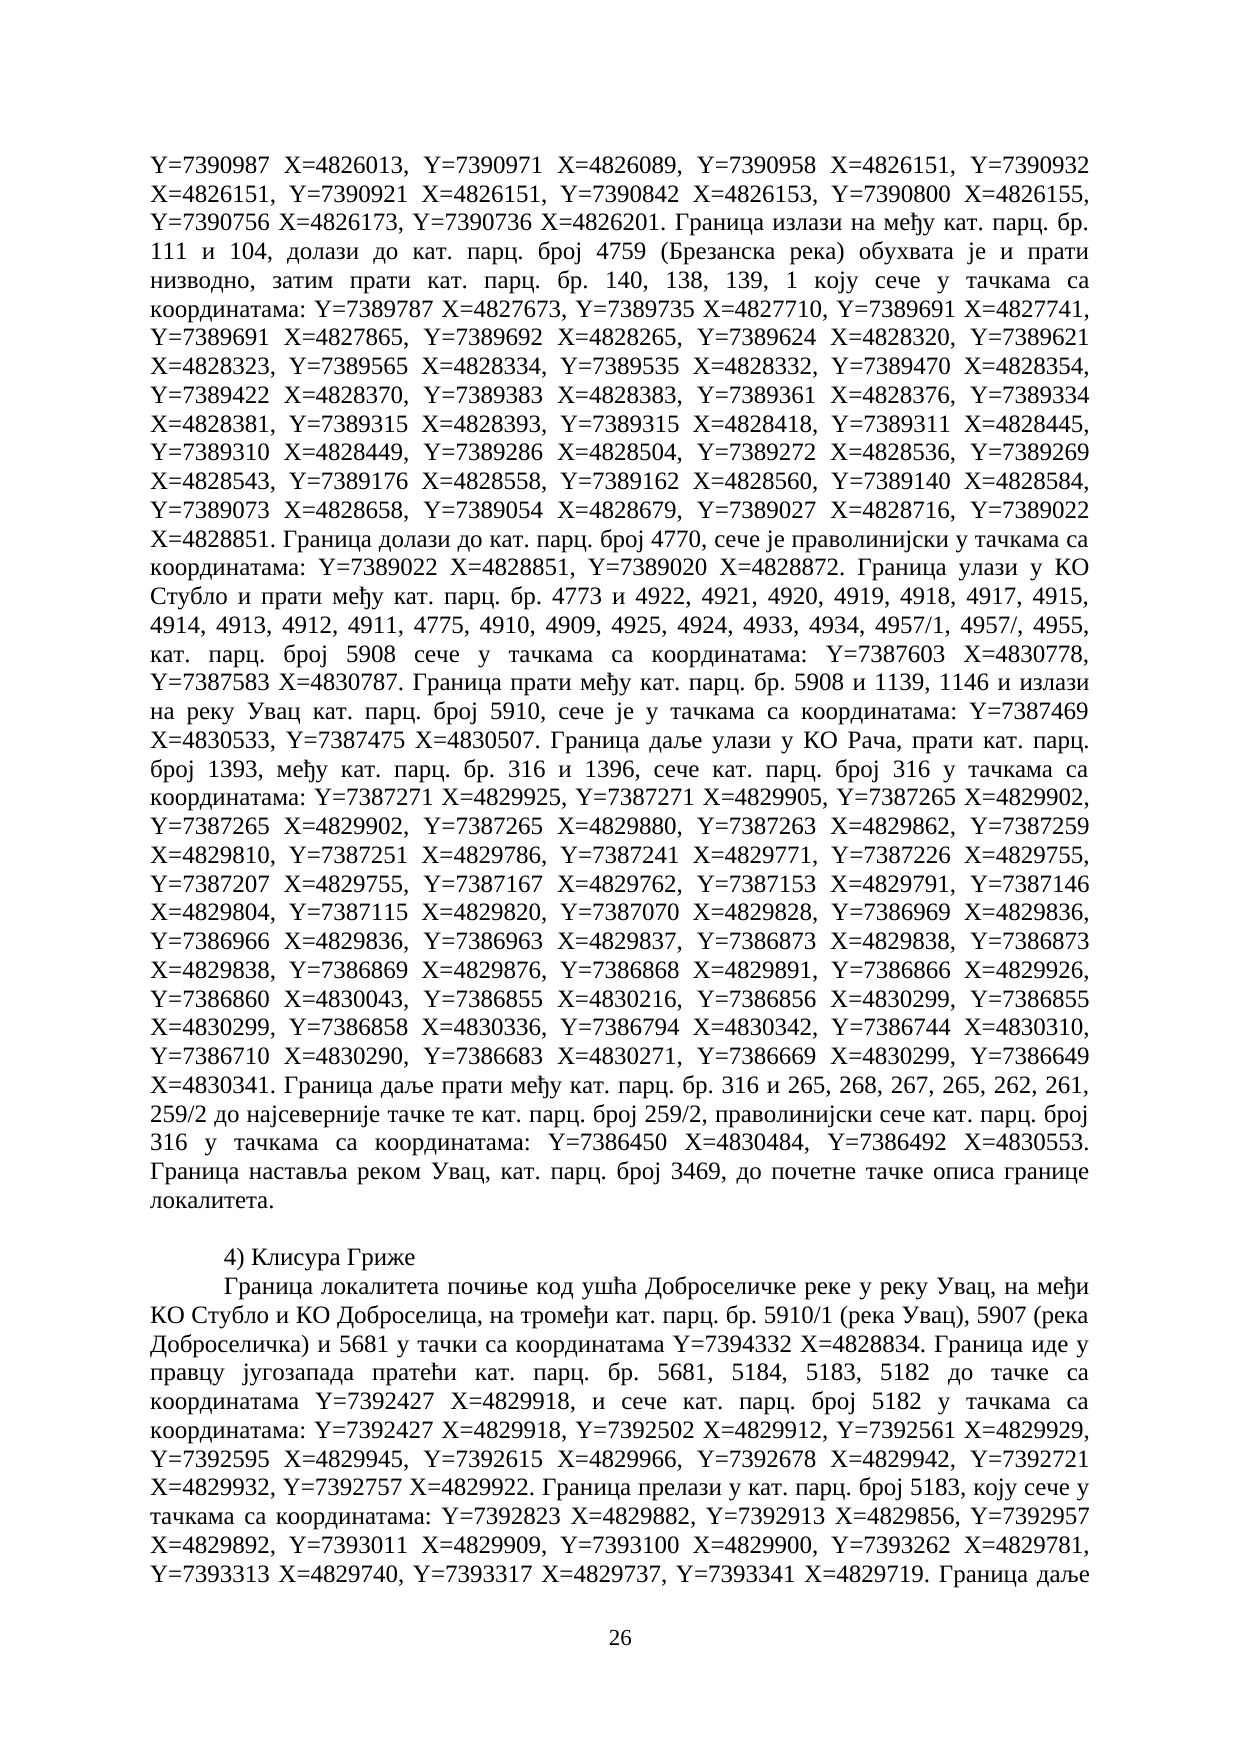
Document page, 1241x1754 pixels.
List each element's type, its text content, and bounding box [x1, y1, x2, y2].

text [150, 1271, 1090, 1587]
text 4) Клисура Гриже [150, 1242, 1090, 1271]
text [150, 150, 1090, 1214]
